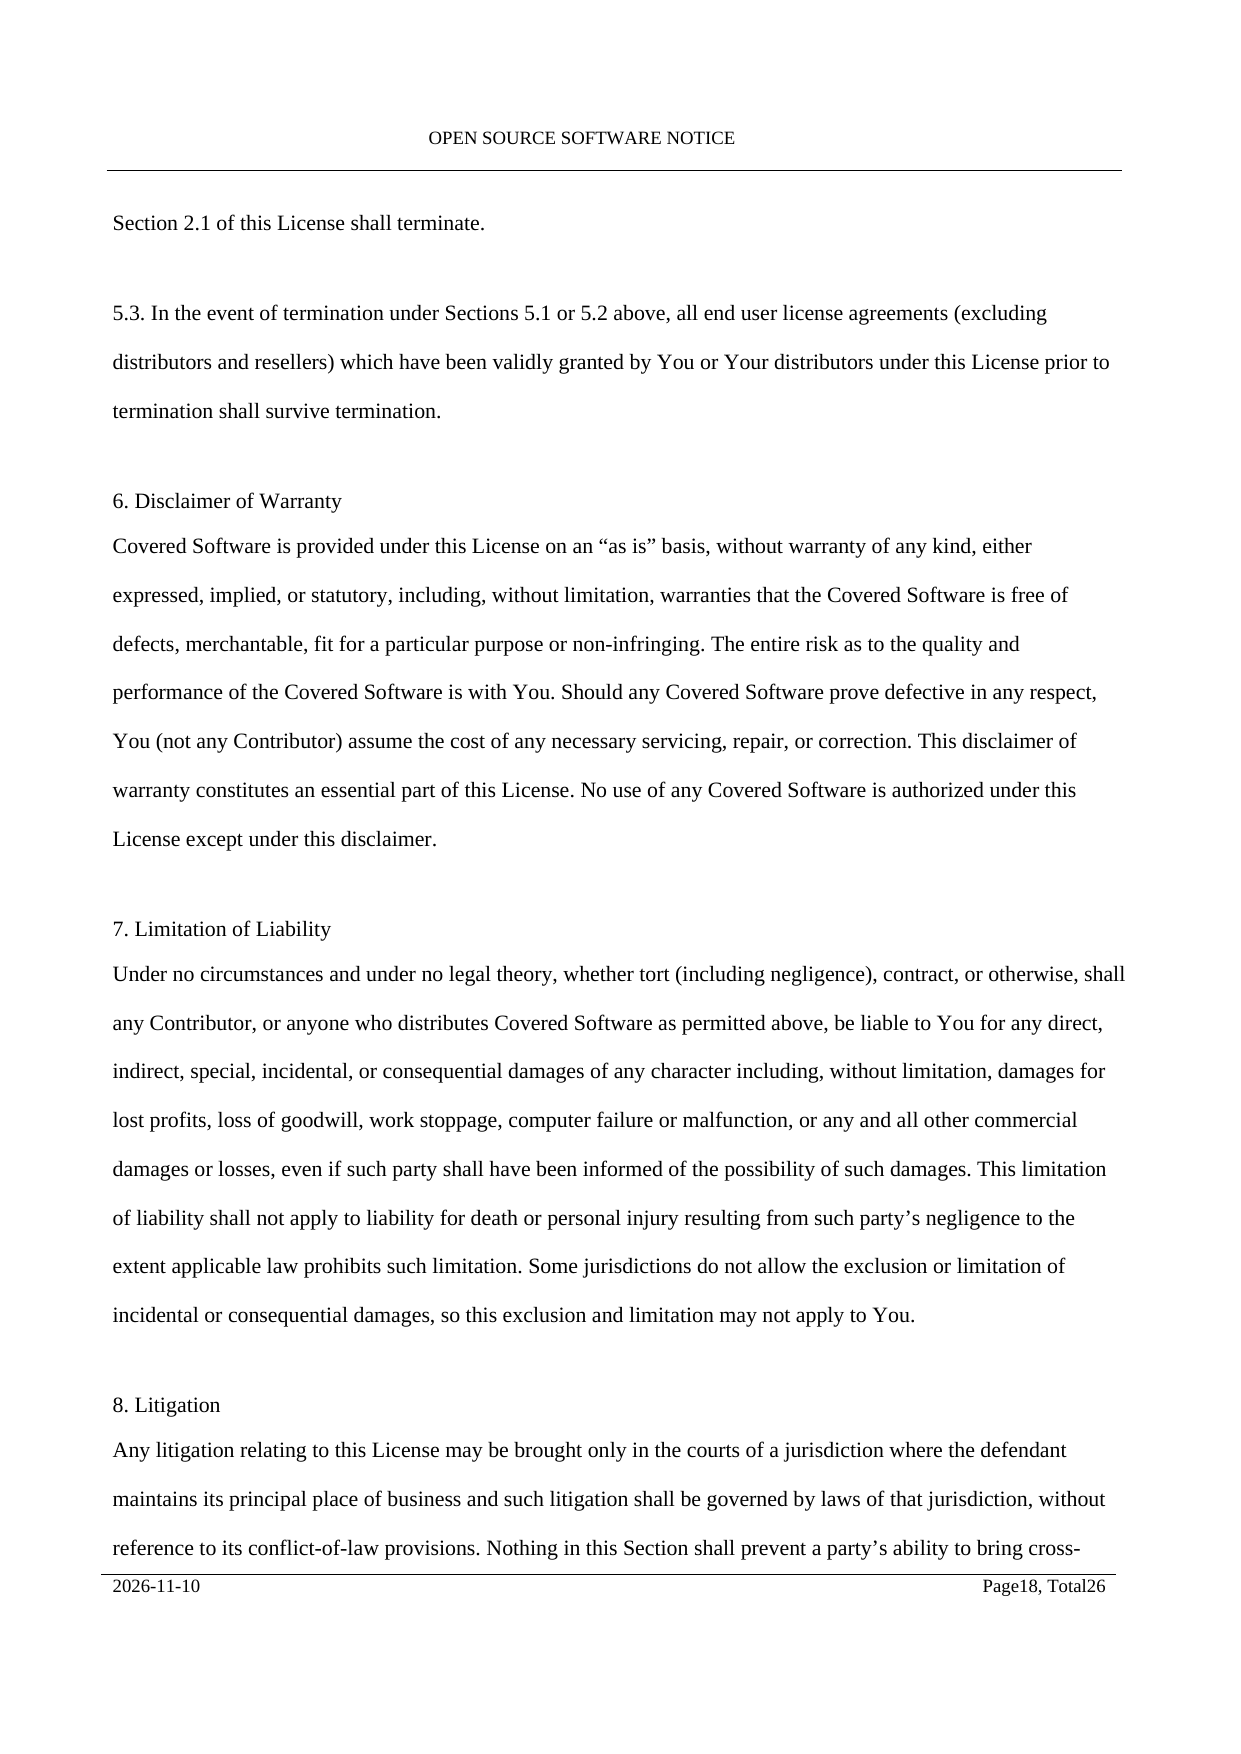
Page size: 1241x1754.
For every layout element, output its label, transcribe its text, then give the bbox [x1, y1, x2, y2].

text 8. Litigation [112, 1389, 1128, 1421]
text 6. Disclaimer of Warranty [112, 484, 1128, 517]
text 7. Limitation of Liability [112, 912, 1128, 944]
text 5.3. In the event of termination under Sections 5.1 or 5.2 above, all end user license agreements (excluding distributors and resellers) which have been validly granted by You or Your distributors under this License prior to termination shall survive termination. [112, 297, 1128, 427]
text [112, 1434, 1128, 1564]
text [112, 206, 1128, 239]
text Under no circumstances and under no legal theory, whether tort (including negligence), contract, or otherwise, shall any Contributor, or anyone who distributes Covered Software as permitted above, be liable to You for any direct, indirect, special, incidental, or consequential damages of any character including, without limitation, damages for lost profits, loss of goodwill, work stoppage, computer failure or malfunction, or any and all other commercial damages or losses, even if such party shall have been informed of the possibility of such damages. This limitation of liability shall not apply to liability for death or personal injury resulting from such party’s negligence to the extent applicable law prohibits such limitation. Some jurisdictions do not allow the exclusion or limitation of incidental or consequential damages, so this exclusion and limitation may not apply to You. [112, 957, 1128, 1331]
text Covered Software is provided under this License on an “as is” basis, without warranty of any kind, either expressed, implied, or statutory, including, without limitation, warranties that the Covered Software is free of defects, merchantable, fit for a particular purpose or non-infringing. The entire risk as to the quality and performance of the Covered Software is with You. Should any Covered Software prove defective in any respect, You (not any Contributor) assume the cost of any necessary servicing, repair, or correction. This disclaimer of warranty constitutes an essential part of this License. No use of any Covered Software is authorized under this License except under this disclaimer. [112, 529, 1128, 854]
